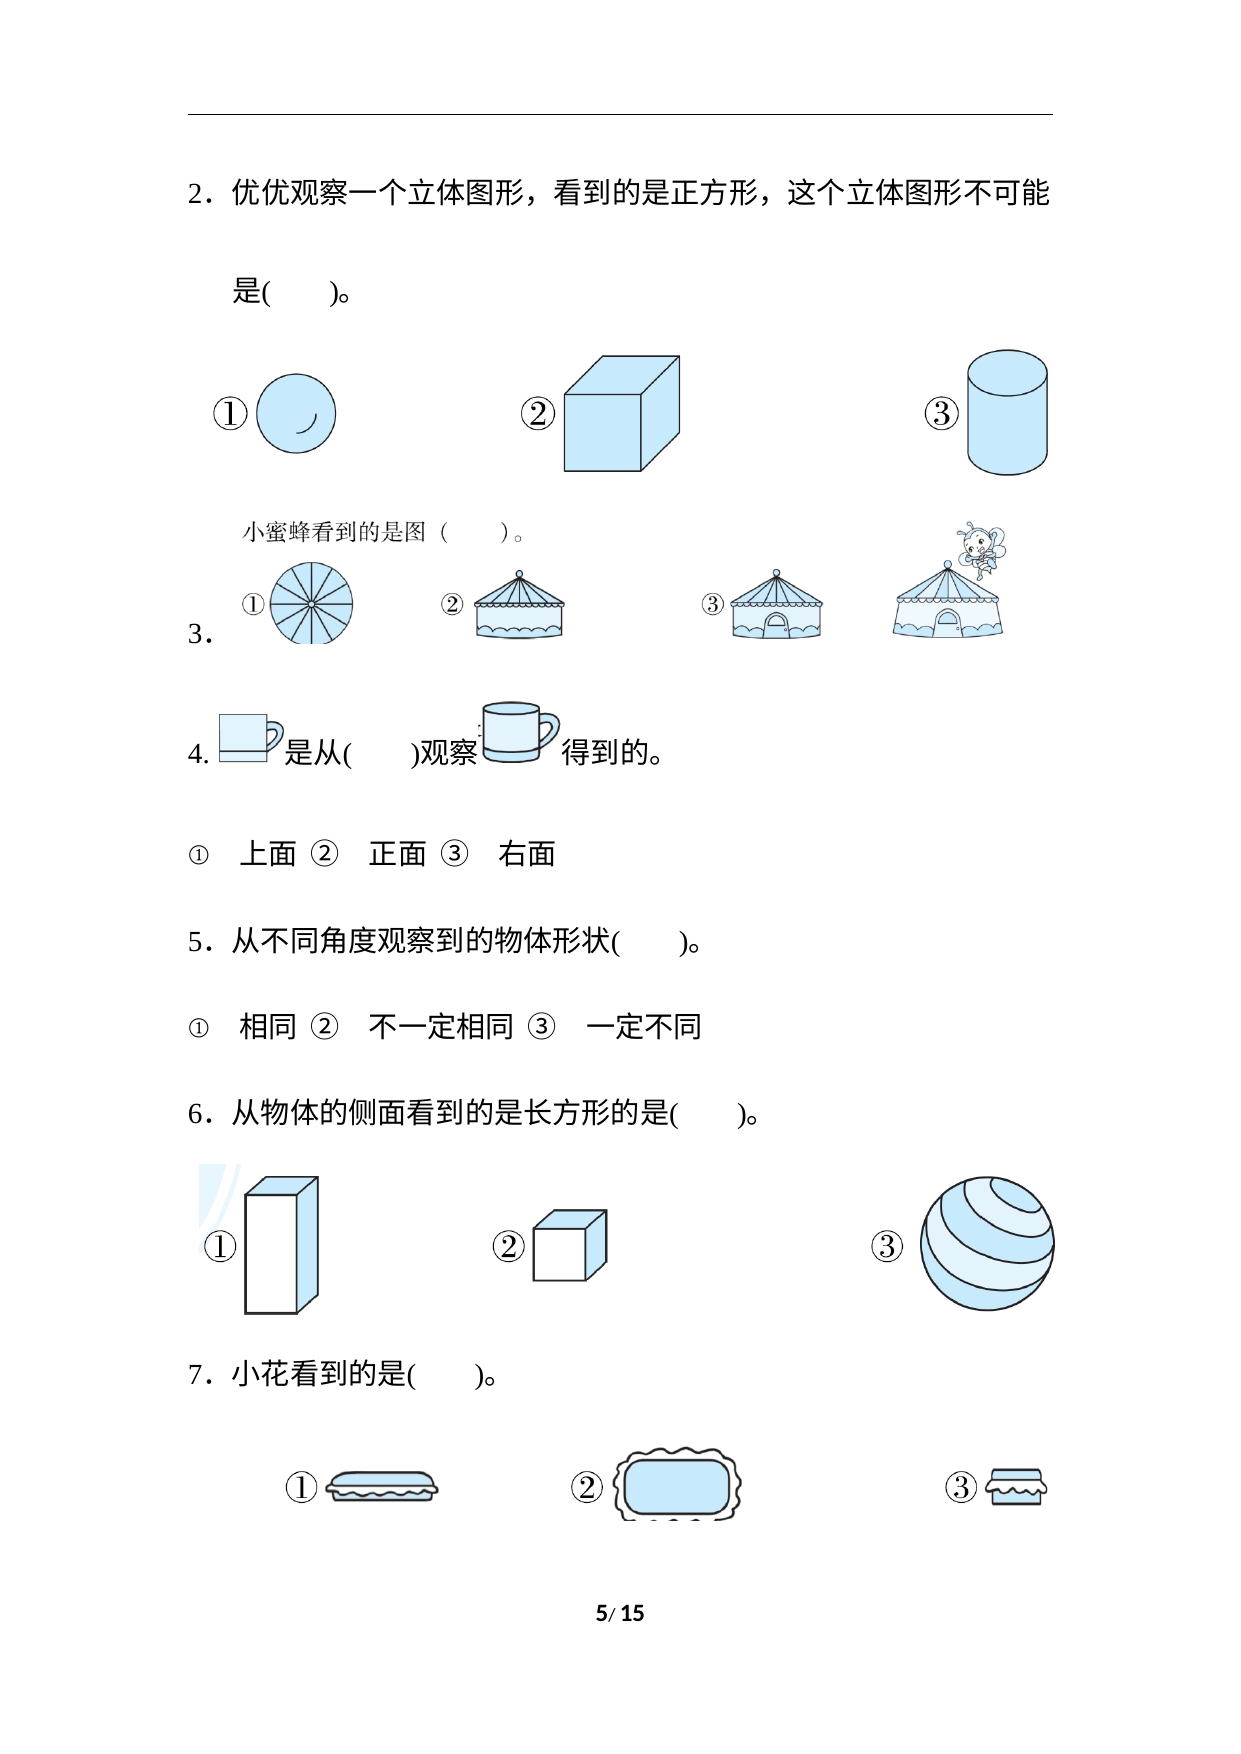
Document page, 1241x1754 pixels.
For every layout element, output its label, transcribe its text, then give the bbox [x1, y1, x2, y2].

picture [478, 701, 562, 764]
text 5．从不同角度观察到的物体形状( )。 [188, 906, 1053, 971]
picture [231, 517, 1032, 644]
picture [198, 342, 1064, 480]
picture [215, 711, 284, 764]
text 6．从物体的侧面看到的是长方形的是( )。 [188, 1078, 1053, 1143]
text ① 相同 ② 不一定相同 ③ 一定不同 [188, 992, 1053, 1057]
text 7．小花看到的是( )。 [188, 1339, 1053, 1404]
picture [198, 1164, 1064, 1318]
text 4. 是从( )观察得到的。 [188, 701, 1053, 798]
picture [263, 1425, 1053, 1521]
text ① 上面 ② 正面 ③ 右面 [188, 819, 1053, 884]
text 2．优优观察一个立体图形，看到的是正方形，这个立体图形不可能是( )。 [188, 158, 1053, 321]
